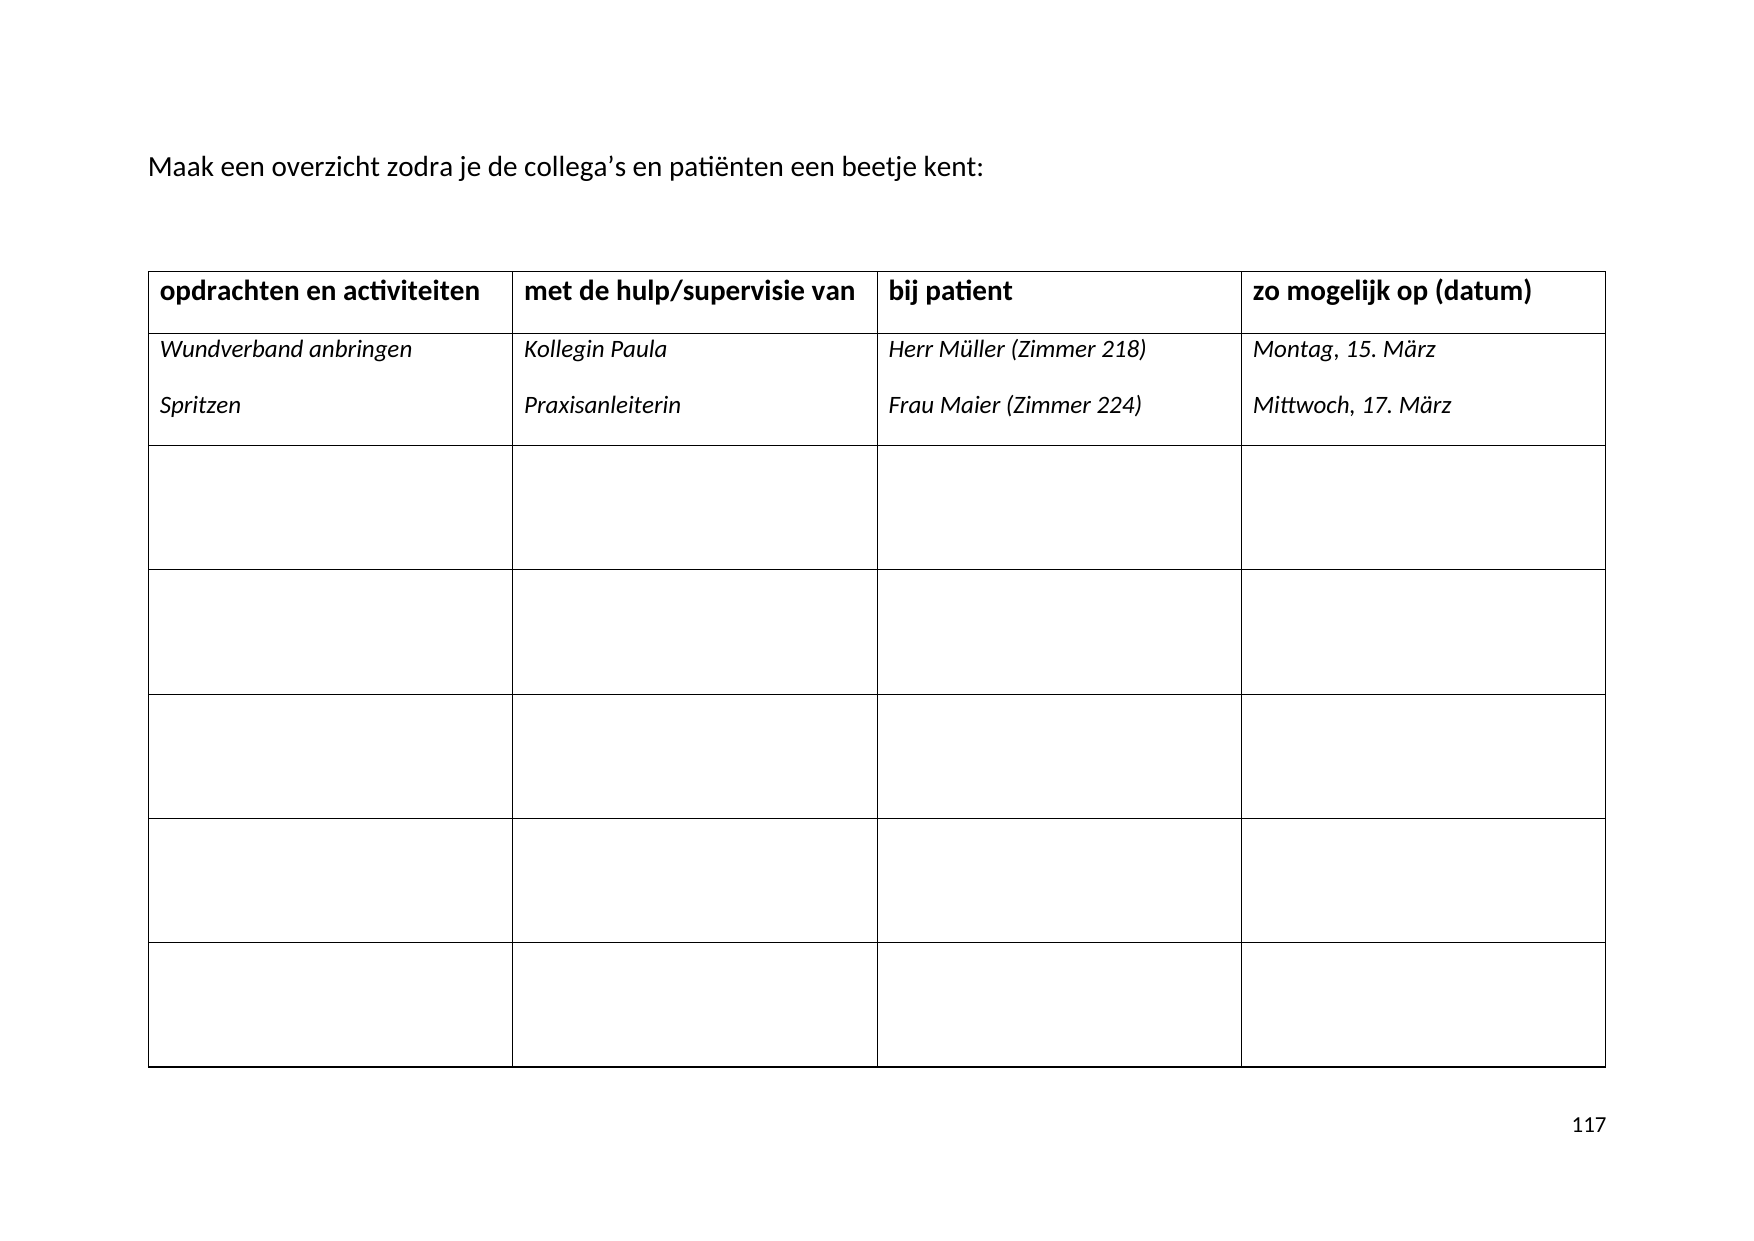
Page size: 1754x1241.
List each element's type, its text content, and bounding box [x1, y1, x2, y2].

text Maak een overzicht zodra je de collega’s en patiënten een beetje kent: [148, 148, 1606, 183]
table_cell [878, 943, 1241, 1066]
table_header bij patient [878, 272, 1241, 333]
table_cell [1242, 819, 1605, 942]
table_cell [513, 819, 877, 942]
table_cell [513, 943, 877, 1066]
table_cell [878, 570, 1241, 694]
table_cell [1242, 695, 1605, 818]
table_cell [149, 695, 512, 818]
table_cell Herr Müller (Zimmer 218) Frau Maier (Zimmer 224) [878, 334, 1241, 445]
table_cell [878, 819, 1241, 942]
table_cell [1242, 943, 1605, 1066]
table_cell [149, 446, 512, 569]
table_cell [878, 446, 1241, 569]
table_cell [149, 943, 512, 1066]
table_cell [149, 819, 512, 942]
table_header met de hulp/supervisie van [513, 272, 877, 333]
table_cell [1242, 570, 1605, 694]
table_cell [513, 570, 877, 694]
table_header opdrachten en activiteiten [149, 272, 512, 333]
table_cell Wundverband anbringen Spritzen [149, 334, 512, 445]
table_cell [1242, 446, 1605, 569]
table_cell [513, 446, 877, 569]
table_cell [513, 695, 877, 818]
table_cell Montag, 15. März Mittwoch, 17. März [1242, 334, 1605, 445]
table_cell [149, 570, 512, 694]
table_cell [878, 695, 1241, 818]
table_cell Kollegin Paula Praxisanleiterin [513, 334, 877, 445]
table_header zo mogelijk op (datum) [1242, 272, 1605, 333]
